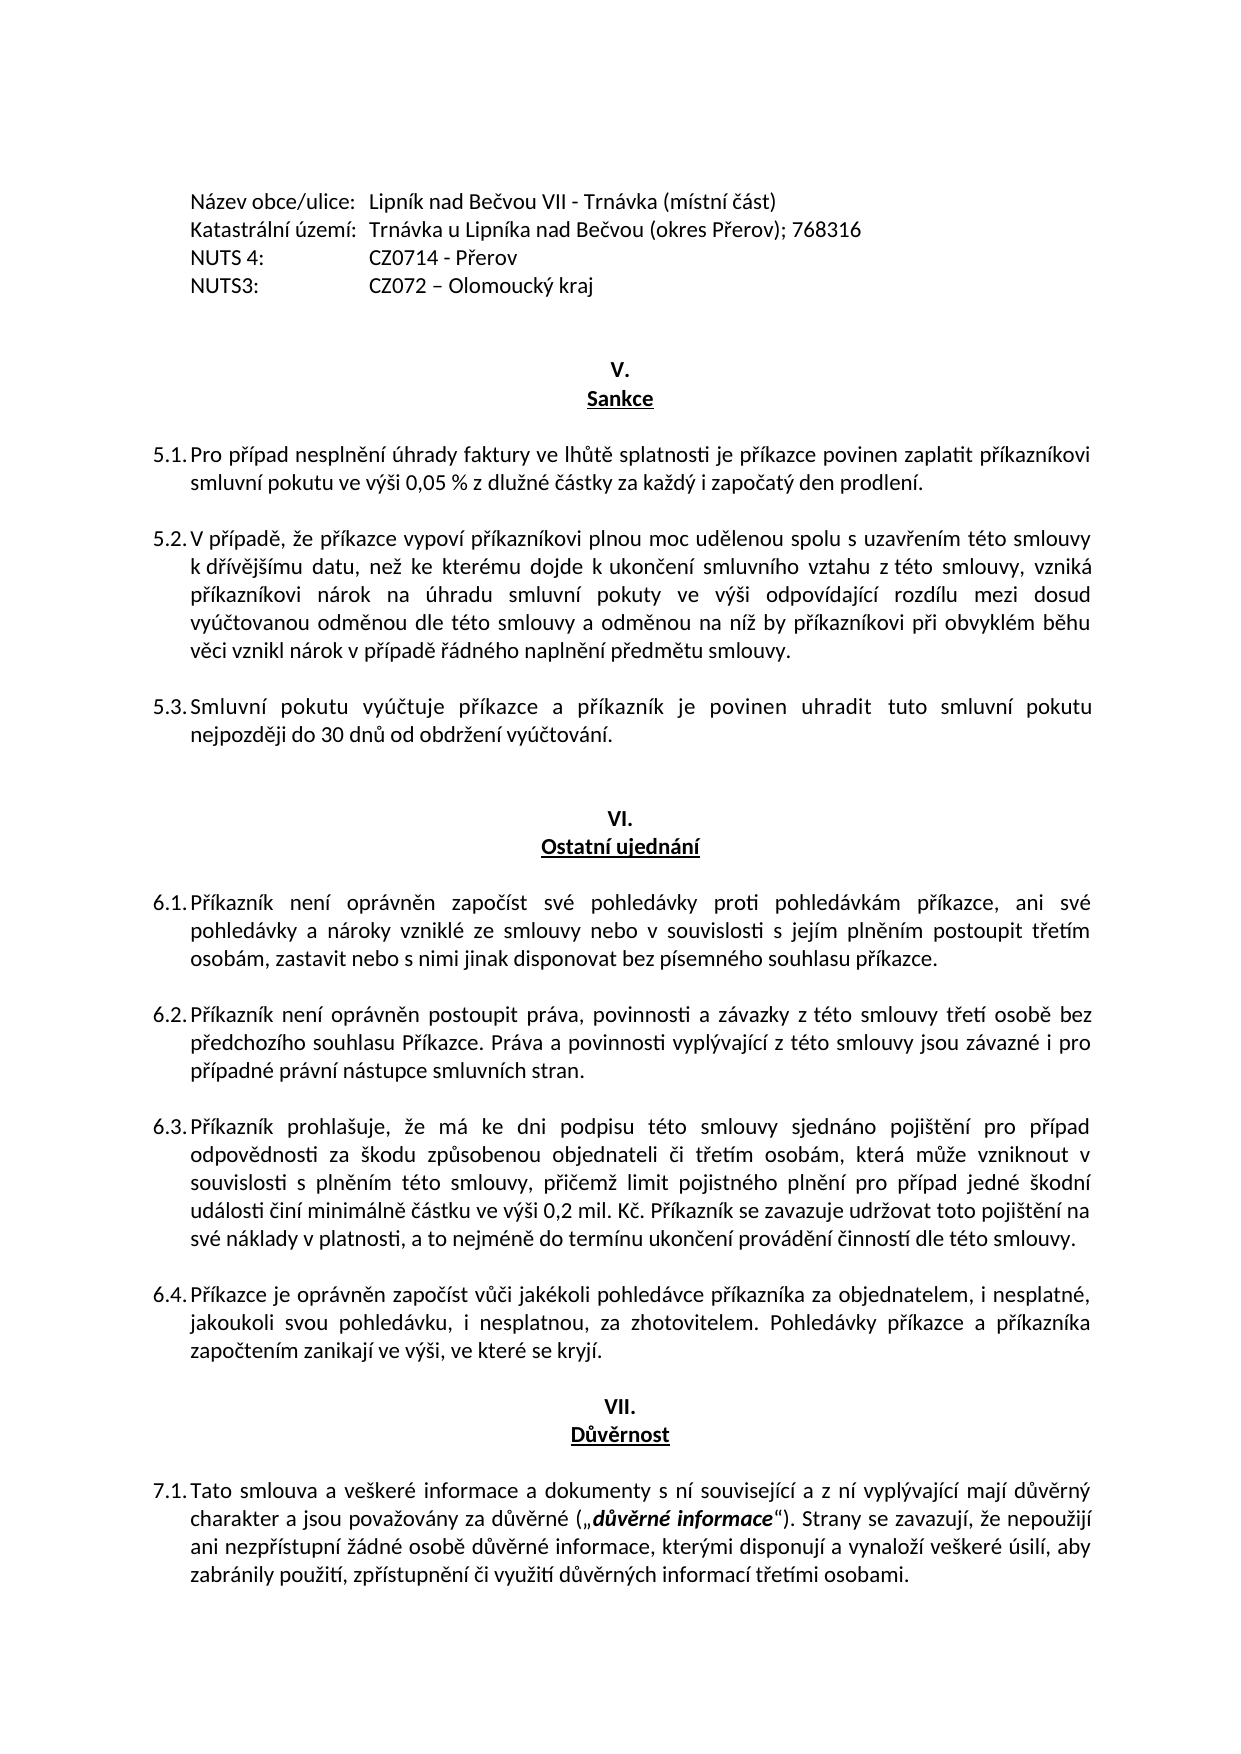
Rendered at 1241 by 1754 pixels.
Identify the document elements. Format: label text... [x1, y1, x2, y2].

list Příkazník není oprávněn postoupit práva, povinnosti a závazky z této smlouvy třetí osobě bez předchozího souhlasu Příkazce. Práva a povinnosti vyplývající z této smlouvy jsou závazné i pro případné právní nástupce smluvních stran. [153, 1000, 1092, 1084]
list Smluvní pokutu vyúčtuje příkazce a příkazník je povinen uhradit tuto smluvní pokutu nejpozději do 30 dnů od obdržení vyúčtování. [153, 692, 1092, 748]
text VI. [148, 804, 1092, 832]
text NUTS 4: CZ0714 - Přerov [148, 243, 1092, 272]
list Příkazce je oprávněn započíst vůči jakékoli pohledávce příkazníka za objednatelem, i nesplatné, jakoukoli svou pohledávku, i nesplatnou, za zhotovitelem. Pohledávky příkazce a příkazníka započtením zanikají ve výši, ve které se kryjí. [153, 1280, 1092, 1364]
list Pro případ nesplnění úhrady faktury ve lhůtě splatnosti je příkazce povinen zaplatit příkazníkovi smluvní pokutu ve výši 0,05 % z dlužné částky za každý i započatý den prodlení. [153, 440, 1092, 496]
list V případě, že příkazce vypoví příkazníkovi plnou moc udělenou spolu s uzavřením této smlouvy k dřívějšímu datu, než ke kterému dojde k ukončení smluvního vztahu z této smlouvy, vzniká příkazníkovi nárok na úhradu smluvní pokuty ve výši odpovídající rozdílu mezi dosud vyúčtovanou odměnou dle této smlouvy a odměnou na níž by příkazníkovi při obvyklém běhu věci vznikl nárok v případě řádného naplnění předmětu smlouvy. [153, 524, 1092, 664]
subtitle Ostatní ujednání [148, 832, 1092, 860]
text Název obce/ulice: Lipník nad Bečvou VII - Trnávka (místní část) [148, 187, 1092, 216]
list Tato smlouva a veškeré informace a dokumenty s ní související a z ní vyplývající mají důvěrný charakter a jsou považovány za důvěrné („důvěrné informace“). Strany se zavazují, že nepoužijí ani nezpřístupní žádné osobě důvěrné informace, kterými disponují a vynaloží veškeré úsilí, aby zabránily použití, zpřístupnění či využití důvěrných informací třetími osobami. [153, 1476, 1092, 1588]
text VII. [148, 1392, 1092, 1420]
text Sankce [148, 384, 1092, 412]
list Příkazník není oprávněn započíst své pohledávky proti pohledávkám příkazce, ani své pohledávky a nároky vzniklé ze smlouvy nebo v souvislosti s jejím plněním postoupit třetím osobám, zastavit nebo s nimi jinak disponovat bez písemného souhlasu příkazce. [153, 888, 1092, 972]
text Katastrální území: Trnávka u Lipníka nad Bečvou (okres Přerov); 768316 [148, 216, 1092, 243]
subtitle Důvěrnost [148, 1420, 1092, 1448]
list Příkazník prohlašuje, že má ke dni podpisu této smlouvy sjednáno pojištění pro případ odpovědnosti za škodu způsobenou objednateli či třetím osobám, která může vzniknout v souvislosti s plněním této smlouvy, přičemž limit pojistného plnění pro případ jedné škodní události činí minimálně částku ve výši 0,2 mil. Kč. Příkazník se zavazuje udržovat toto pojištění na své náklady v platnosti, a to nejméně do termínu ukončení provádění činností dle této smlouvy. [153, 1112, 1092, 1252]
text NUTS3: CZ072 – Olomoucký kraj [148, 272, 1092, 299]
text V. [148, 356, 1092, 384]
